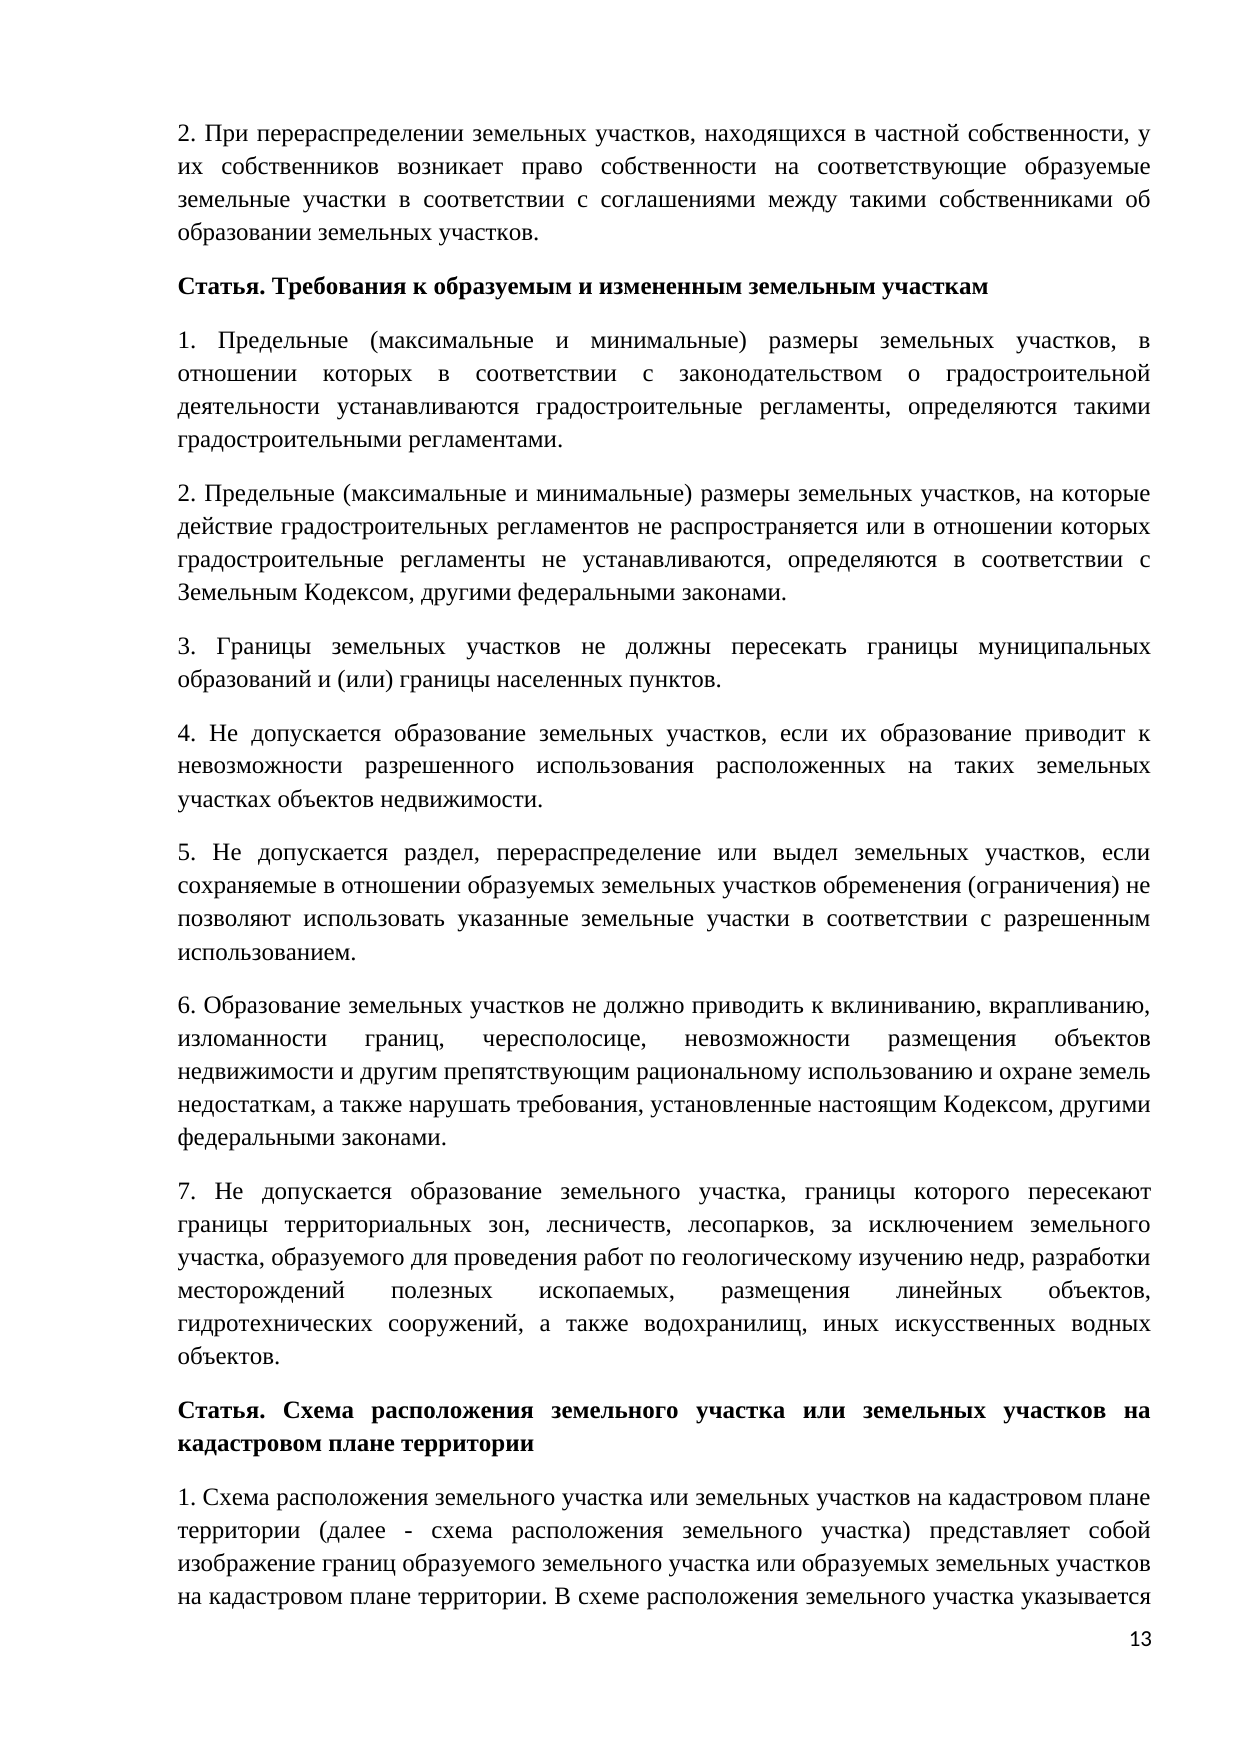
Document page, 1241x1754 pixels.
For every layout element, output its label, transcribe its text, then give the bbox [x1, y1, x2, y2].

text 6. Образование земельных участков не должно приводить к вклиниванию, вкрапливанию, изломанности границ, чересполосице, невозможности размещения объектов недвижимости и другим препятствующим рациональному использованию и охране земель недостаткам, а также нарушать требования, установленные настоящим Кодексом, другими федеральными законами. [177, 990, 1152, 1151]
text 3. Границы земельных участков не должны пересекать границы муниципальных образований и (или) границы населенных пунктов. [177, 631, 1152, 692]
text 7. Не допускается образование земельного участка, границы которого пересекают границы территориальных зон, лесничеств, лесопарков, за исключением земельного участка, образуемого для проведения работ по геологическому изучению недр, разработки месторождений полезных ископаемых, размещения линейных объектов, гидротехнических сооружений, а также водохранилищ, иных искусственных водных объектов. [177, 1176, 1152, 1370]
text 4. Не допускается образование земельных участков, если их образование приводит к невозможности разрешенного использования расположенных на таких земельных участках объектов недвижимости. [177, 718, 1152, 812]
text Статья. Требования к образуемым и измененным земельным участкам [177, 271, 1152, 300]
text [177, 1482, 1152, 1610]
text 1. Предельные (максимальные и минимальные) размеры земельных участков, в отношении которых в соответствии с законодательством о градостроительной деятельности устанавливаются градостроительные регламенты, определяются такими градостроительными регламентами. [177, 325, 1152, 453]
text 2. При перераспределении земельных участков, находящихся в частной собственности, у их собственников возникает право собственности на соответствующие образуемые земельные участки в соответствии с соглашениями между такими собственниками об образовании земельных участков. [177, 118, 1152, 246]
text Статья. Схема расположения земельного участка или земельных участков на кадастровом плане территории [177, 1395, 1152, 1457]
text 5. Не допускается раздел, перераспределение или выдел земельных участков, если сохраняемые в отношении образуемых земельных участков обременения (ограничения) не позволяют использовать указанные земельные участки в соответствии с разрешенным использованием. [177, 837, 1152, 965]
text 2. Предельные (максимальные и минимальные) размеры земельных участков, на которые действие градостроительных регламентов не распространяется или в отношении которых градостроительные регламенты не устанавливаются, определяются в соответствии с Земельным Кодексом, другими федеральными законами. [177, 478, 1152, 606]
